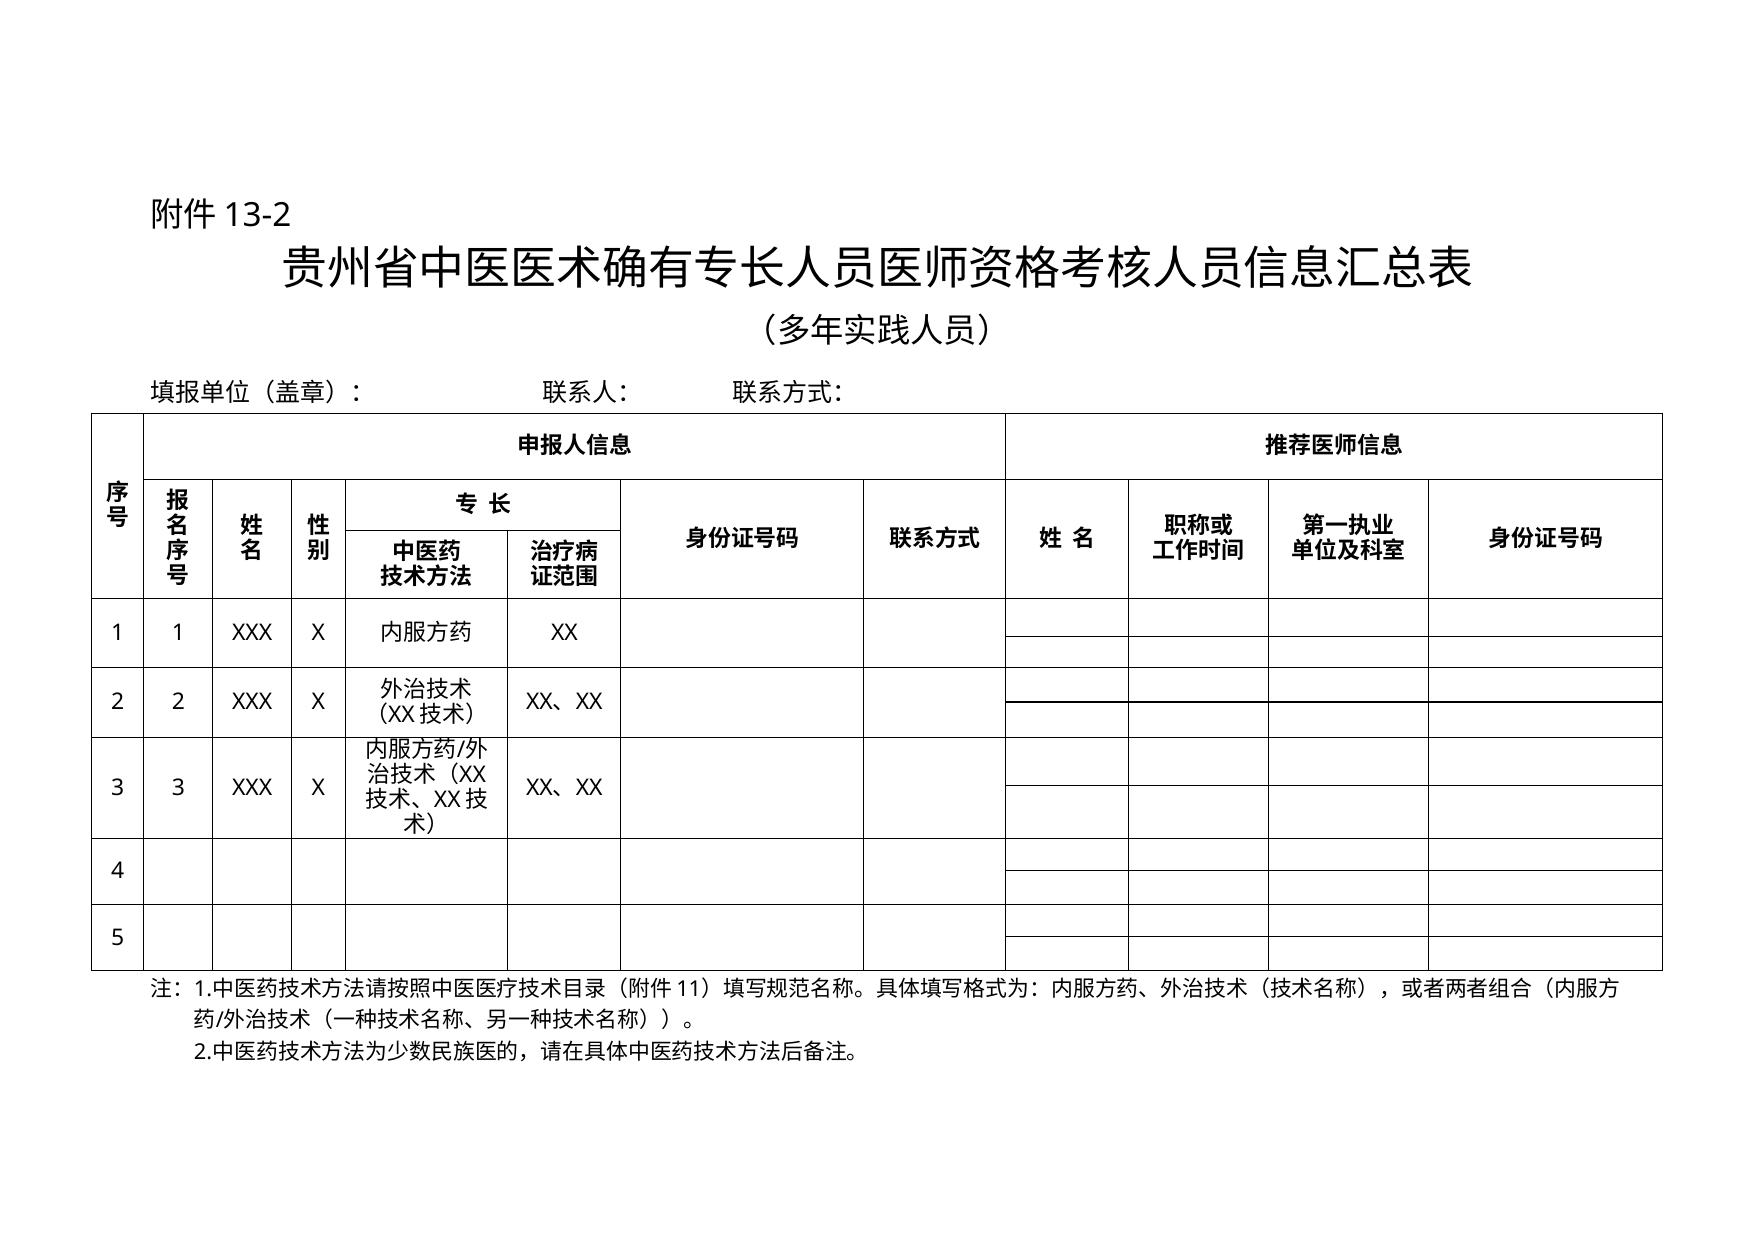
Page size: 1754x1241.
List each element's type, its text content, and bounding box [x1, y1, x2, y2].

table_cell [1429, 905, 1662, 936]
table_cell 2 [92, 668, 143, 737]
table_cell 2 [144, 668, 212, 737]
table_cell [1129, 703, 1268, 737]
table_cell [144, 905, 212, 970]
table_cell X [292, 738, 345, 838]
table_header 序号 [92, 414, 143, 598]
table_cell [508, 839, 620, 903]
table_cell [1129, 905, 1268, 936]
table_cell 报 名 序 号 [144, 480, 212, 598]
table_cell [621, 668, 863, 737]
text 注：1.中医药技术方法请按照中医医疗技术目录（附件11）填写规范名称。具体填写格式为：内服方药、外治技术（技术名称），或者两者组合（内服方药/外治技术（一种技术名称、另一种技术名称））。 [150, 971, 1637, 1034]
table_cell [292, 905, 345, 970]
table_cell [1129, 599, 1268, 636]
table_cell 内服方药/外治技术（XX技术、XX技术） [346, 738, 507, 838]
table_cell [346, 905, 507, 970]
table_header 申报人信息 [144, 414, 1005, 479]
table_cell 职称或 工作时间 [1129, 480, 1268, 598]
table_cell XXX [213, 668, 291, 737]
table_cell [1269, 703, 1428, 737]
table_cell [1429, 637, 1662, 667]
table_cell 第一执业 单位及科室 [1269, 480, 1428, 598]
text 2.中医药技术方法为少数民族医的，请在具体中医药技术方法后备注。 [150, 1034, 1604, 1066]
table_cell [621, 738, 863, 838]
table_cell 联系方式 [864, 480, 1005, 598]
table_cell [1006, 668, 1128, 701]
table_cell 5 [92, 905, 143, 970]
table_cell [1269, 937, 1428, 970]
table_cell 专 长 [346, 480, 620, 529]
table_cell [1269, 839, 1428, 870]
table_cell [1006, 937, 1128, 970]
table_cell 4 [92, 839, 143, 903]
table_cell 1 [144, 599, 212, 667]
table_cell [1006, 871, 1128, 903]
table_cell [1429, 786, 1662, 838]
table_cell 身份证号码 [1429, 480, 1662, 598]
table_cell [1269, 786, 1428, 838]
table_cell [346, 839, 507, 903]
table_cell [1269, 599, 1428, 636]
table_cell XX、XX [508, 668, 620, 737]
table_cell [1429, 738, 1662, 785]
table_cell [864, 599, 1005, 667]
table_cell [1429, 839, 1662, 870]
text 填报单位（盖章）： 联系人： 联系方式： [150, 354, 1604, 413]
table_cell [621, 839, 863, 903]
table_cell [864, 738, 1005, 838]
table_cell [508, 905, 620, 970]
table_cell [1129, 738, 1268, 785]
table_cell 身份证号码 [621, 480, 863, 598]
table_cell 姓 名 [1006, 480, 1128, 598]
table_cell XX、XX [508, 738, 620, 838]
table_cell [213, 839, 291, 903]
table_cell [864, 668, 1005, 737]
table_cell [1429, 871, 1662, 903]
table_cell [1129, 668, 1268, 701]
table_cell [1129, 871, 1268, 903]
table_cell [621, 905, 863, 970]
table_cell [1429, 668, 1662, 701]
text 贵州省中医医术确有专长人员医师资格考核人员信息汇总表 [150, 238, 1604, 296]
table_cell [1006, 839, 1128, 870]
table_cell [1006, 703, 1128, 737]
table_cell 3 [92, 738, 143, 838]
table_cell XXX [213, 599, 291, 667]
table_cell 治疗病证范围 [508, 531, 620, 598]
table_cell [1006, 738, 1128, 785]
table_cell XXX [213, 738, 291, 838]
table_cell 姓 名 [213, 480, 291, 598]
table_cell [1269, 668, 1428, 701]
table_cell [1429, 599, 1662, 636]
table_cell [1269, 871, 1428, 903]
table_cell 性别 [292, 480, 345, 598]
table_cell [213, 905, 291, 970]
table_cell [144, 839, 212, 903]
table_cell [1006, 637, 1128, 667]
table_cell 3 [144, 738, 212, 838]
table_cell [864, 905, 1005, 970]
table_cell [1269, 738, 1428, 785]
table_cell [292, 839, 345, 903]
table_cell [1429, 937, 1662, 970]
table_cell [1129, 839, 1268, 870]
table_cell [1006, 786, 1128, 838]
text 附件13-2 [150, 179, 1604, 238]
table_cell [1129, 637, 1268, 667]
table_cell [1129, 937, 1268, 970]
table_cell [1006, 905, 1128, 936]
table_cell 内服方药 [346, 599, 507, 667]
text （多年实践人员） [150, 296, 1604, 354]
table_cell X [292, 668, 345, 737]
table_cell [1269, 905, 1428, 936]
table_header 推荐医师信息 [1006, 414, 1662, 479]
table_cell [1269, 637, 1428, 667]
table_cell 中医药 技术方法 [346, 531, 507, 598]
table_cell [864, 839, 1005, 903]
table_cell XX [508, 599, 620, 667]
table_cell 1 [92, 599, 143, 667]
table_cell [621, 599, 863, 667]
table_cell [1429, 703, 1662, 737]
table_cell 外治技术 （XX技术） [346, 668, 507, 737]
table_cell X [292, 599, 345, 667]
table_cell [1129, 786, 1268, 838]
table_cell [1006, 599, 1128, 636]
